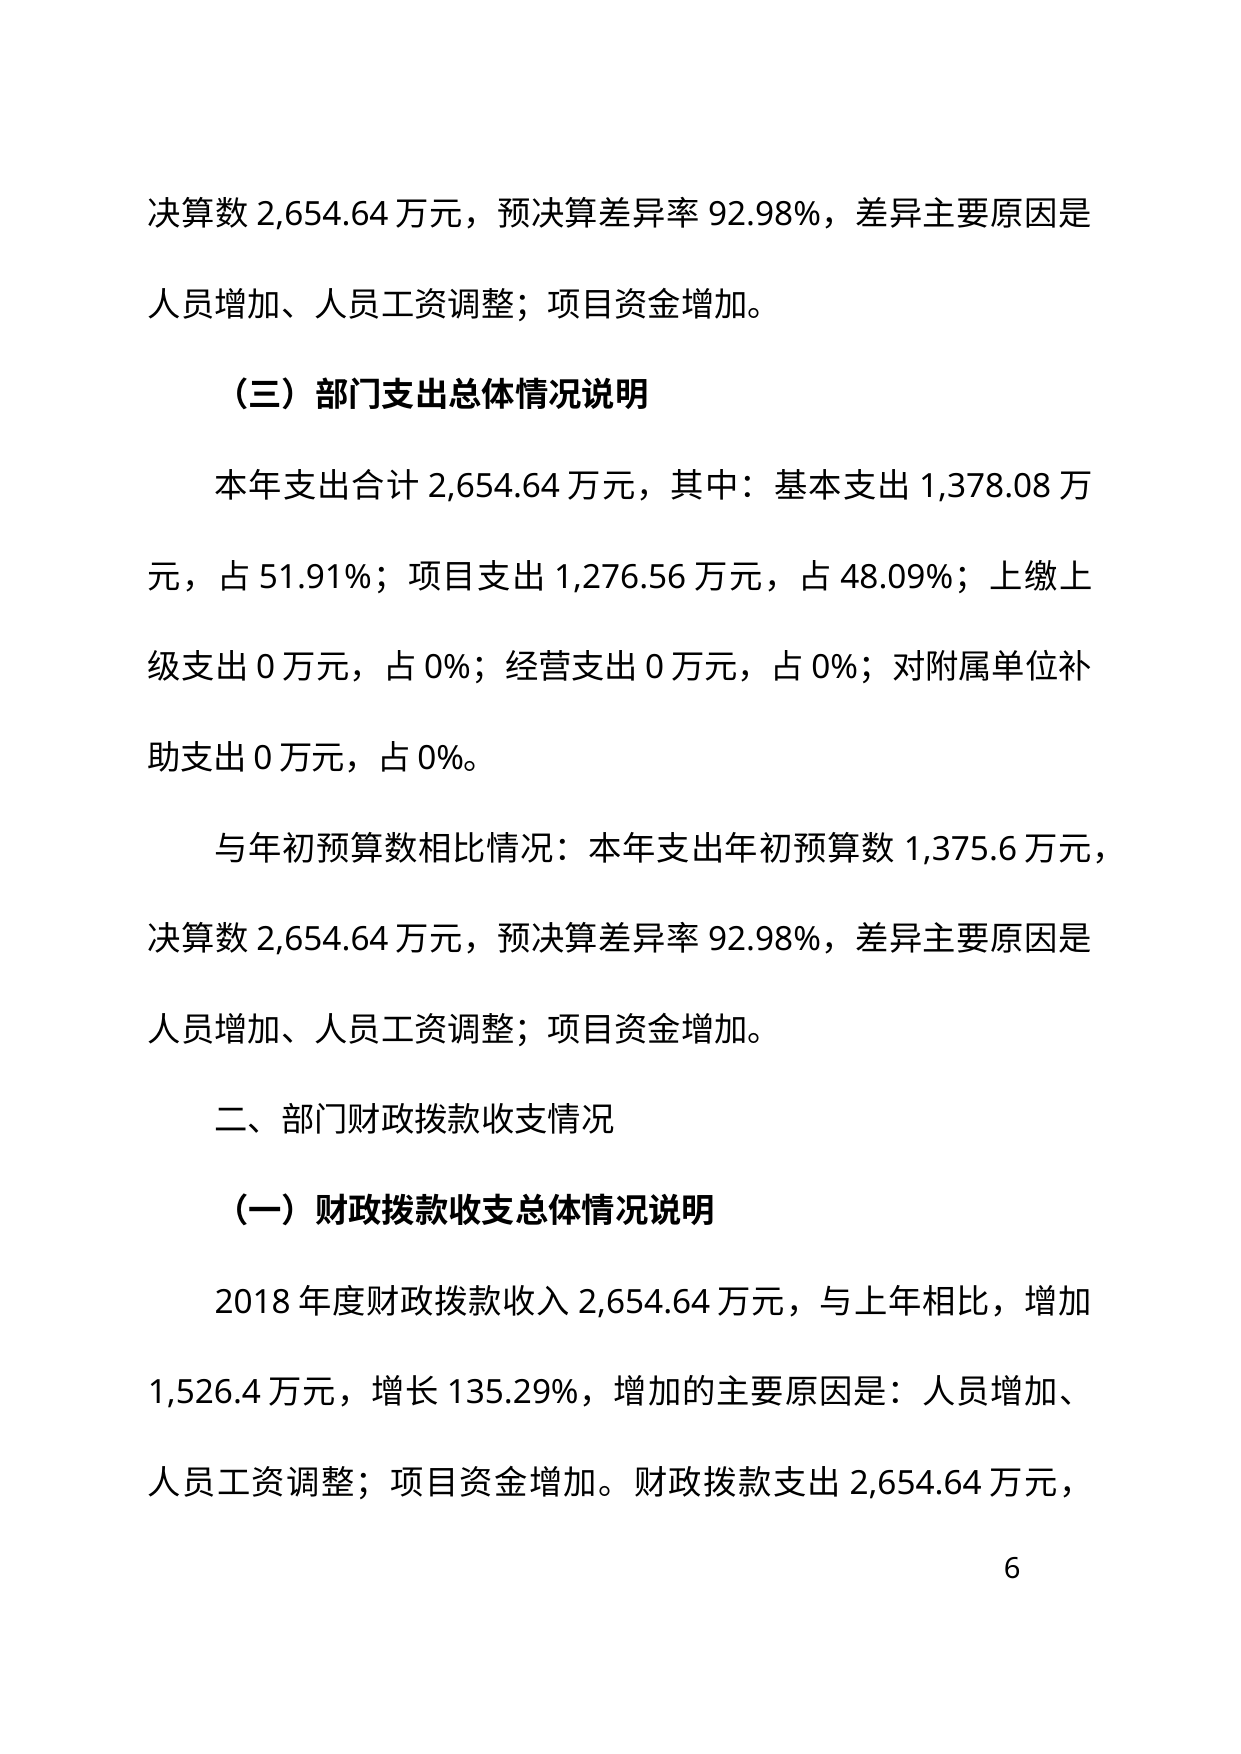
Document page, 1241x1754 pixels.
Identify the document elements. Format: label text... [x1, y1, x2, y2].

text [148, 1253, 1092, 1525]
text （三）部门支出总体情况说明 [148, 347, 1092, 438]
text （一）财政拨款收支总体情况说明 [148, 1163, 1092, 1253]
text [148, 166, 1092, 347]
text 本年支出合计2,654.64万元，其中：基本支出1,378.08万元，占51.91%；项目支出1,276.56万元，占48.09%；上缴上级支出0万元，占0%；经营支出0万元，占0%；对附属单位补助支出0万元，占0%。 [148, 438, 1092, 800]
text 二、部门财政拨款收支情况 [148, 1072, 1092, 1163]
text 与年初预算数相比情况：本年支出年初预算数1,375.6万元，决算数2,654.64万元，预决算差异率92.98%，差异主要原因是人员增加、人员工资调整；项目资金增加。 [148, 800, 1092, 1072]
